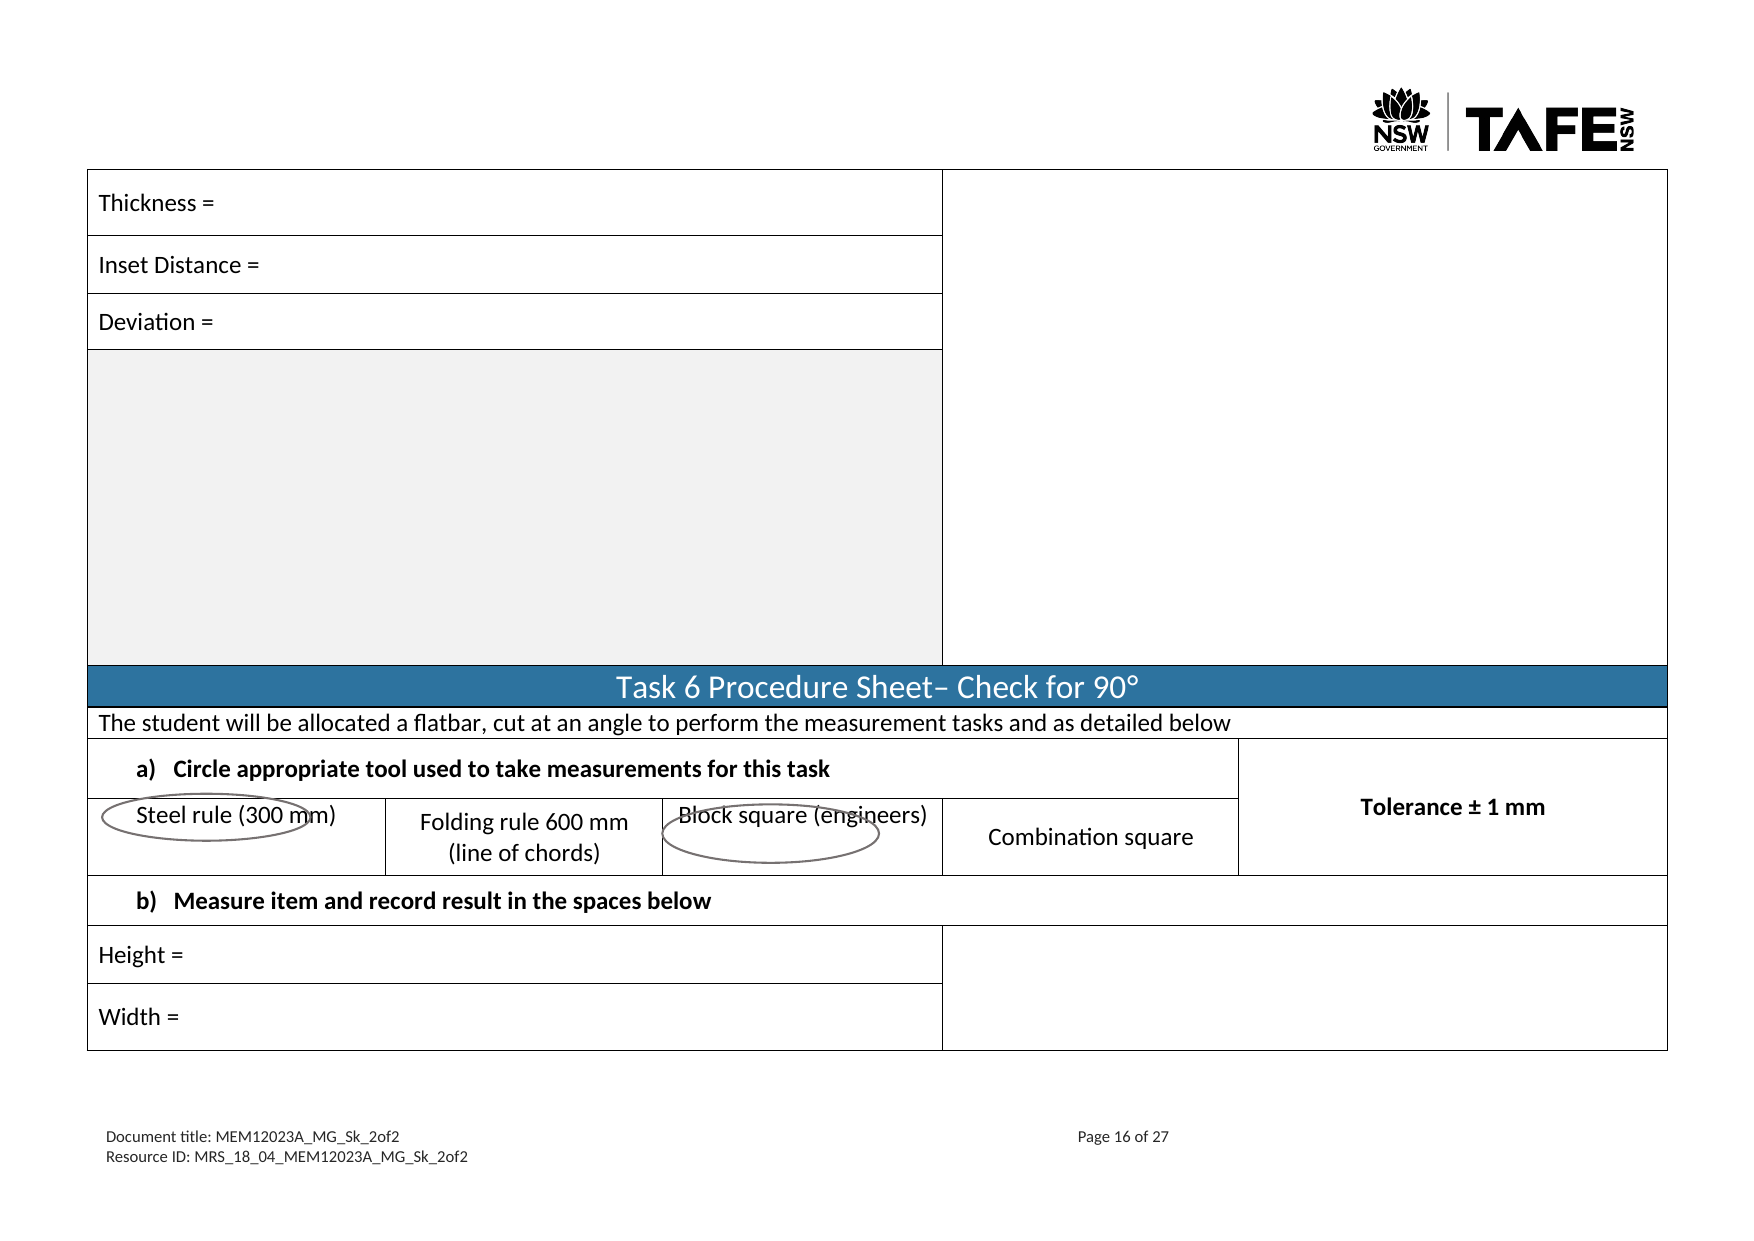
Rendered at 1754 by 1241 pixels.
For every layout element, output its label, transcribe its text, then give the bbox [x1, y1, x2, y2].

table_cell Task 6 Procedure Sheet– Check for 90° [88, 666, 1667, 706]
table_cell [88, 350, 942, 665]
table_cell The student will be allocated a flatbar, cut at an angle to perform the measurement tasks and as detailed below [88, 708, 1667, 738]
table_cell Steel rule (300 mm) [88, 799, 385, 874]
table_cell [943, 926, 1667, 1050]
table_cell Tolerance ± 1 mm [1239, 739, 1667, 874]
table_cell Inset Distance = [88, 236, 942, 292]
table_cell Width = [88, 984, 942, 1050]
table_cell Block square (engineers) [663, 799, 942, 874]
table_cell Measure item and record result in the spaces below [88, 876, 1667, 925]
table_cell Combination square [943, 799, 1238, 874]
table_cell Folding rule 600 mm (line of chords) [386, 799, 662, 874]
table_cell Circle appropriate tool used to take measurements for this task [88, 739, 1238, 798]
picture [1372, 86, 1634, 152]
table_cell Deviation = [88, 294, 942, 348]
table_cell Thickness = [88, 170, 942, 235]
table_cell Height = [88, 926, 942, 982]
